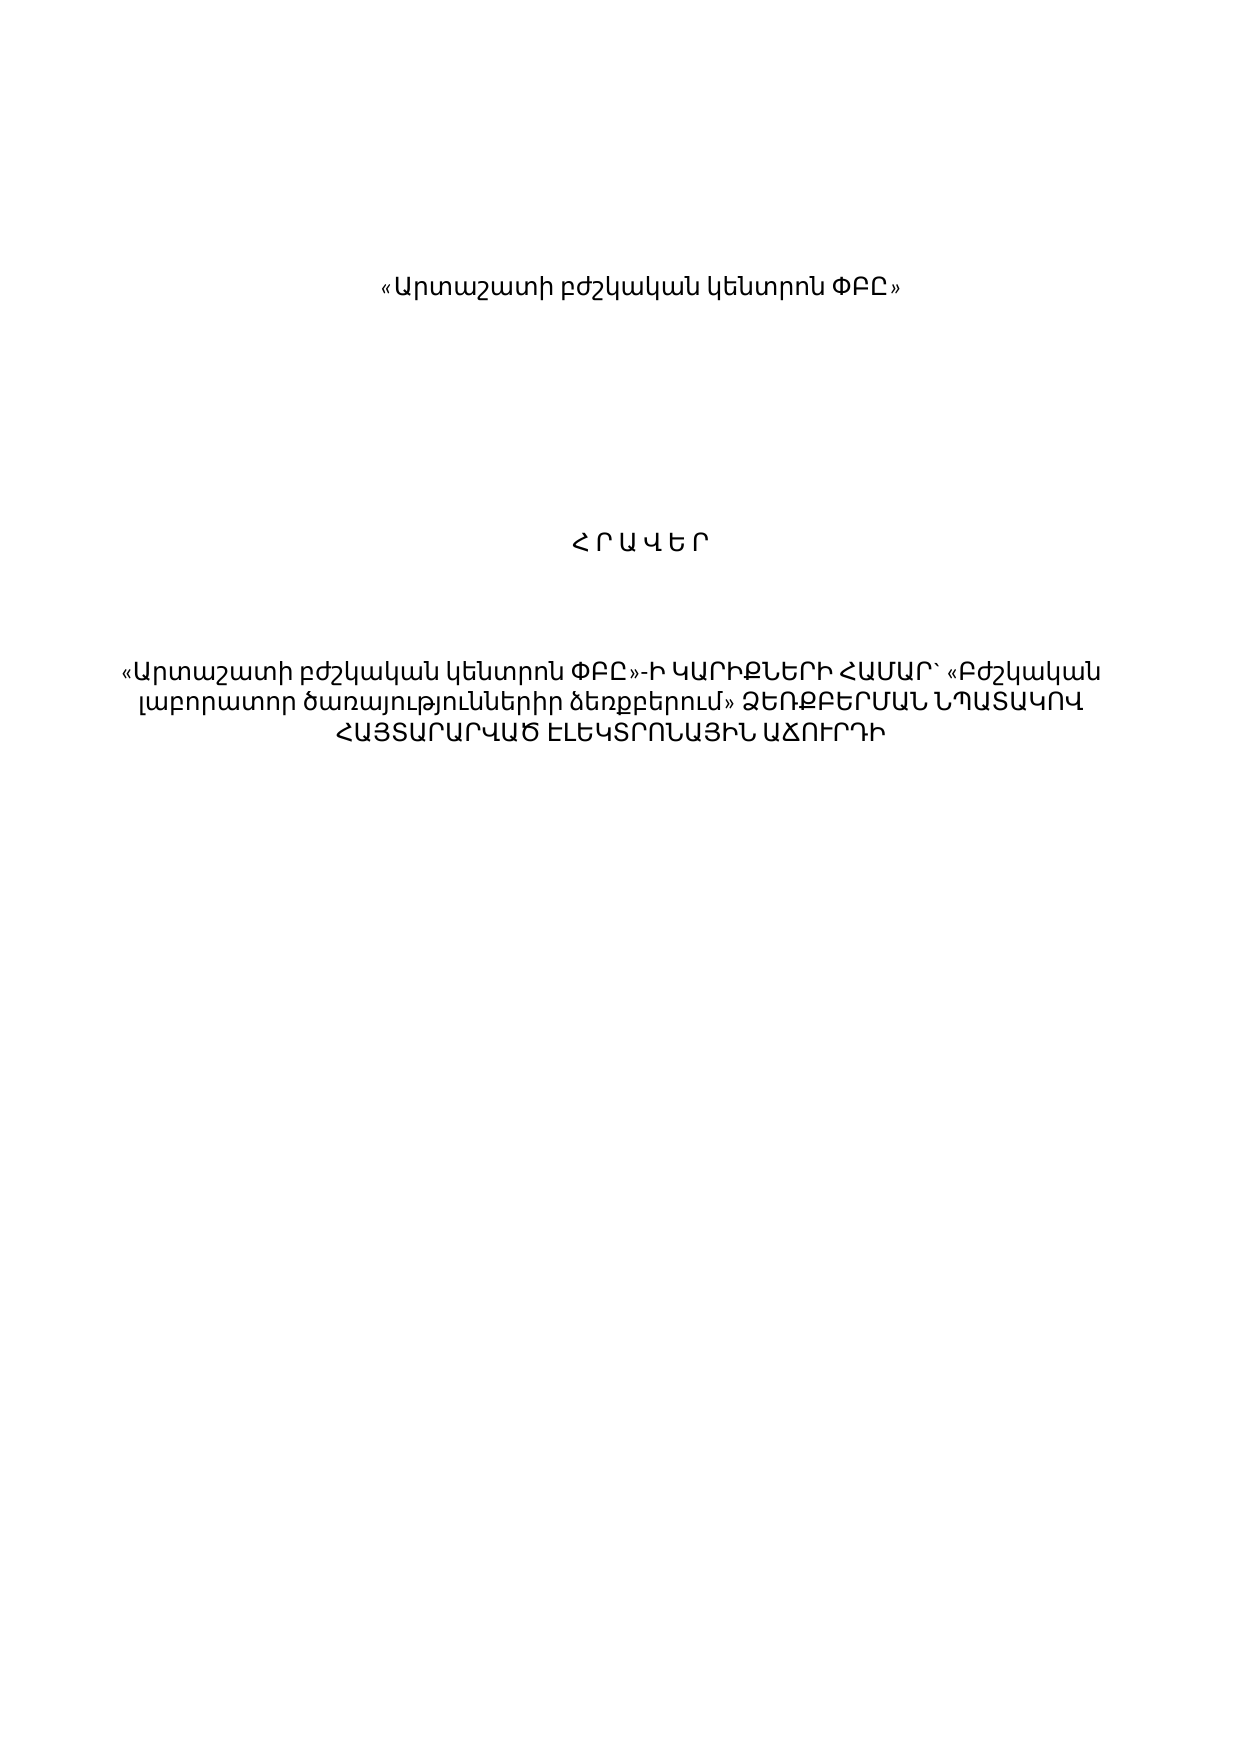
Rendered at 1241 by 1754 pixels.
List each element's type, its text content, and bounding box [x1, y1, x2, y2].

text «Արտաշատի բժշկական կենտրոն ՓԲԸ »-Ի ԿԱՐԻՔՆԵՐԻ ՀԱՄԱՐ` «Բժշկական լաբորատոր ծառայություններիր ձեռքբերում» ՁԵՌՔԲԵՐՄԱՆ ՆՊԱՏԱԿՈՎ ՀԱՅՏԱՐԱՐՎԱԾ ԷԼԵԿՏՐՈՆԱՅԻՆ ԱՃՈՒՐԴԻ [69, 656, 1152, 748]
text Հ Ր Ա Վ Ե Ր [69, 527, 1152, 557]
text « Արտաշատի բժշկական կենտրոն ՓԲԸ » [69, 271, 1152, 301]
